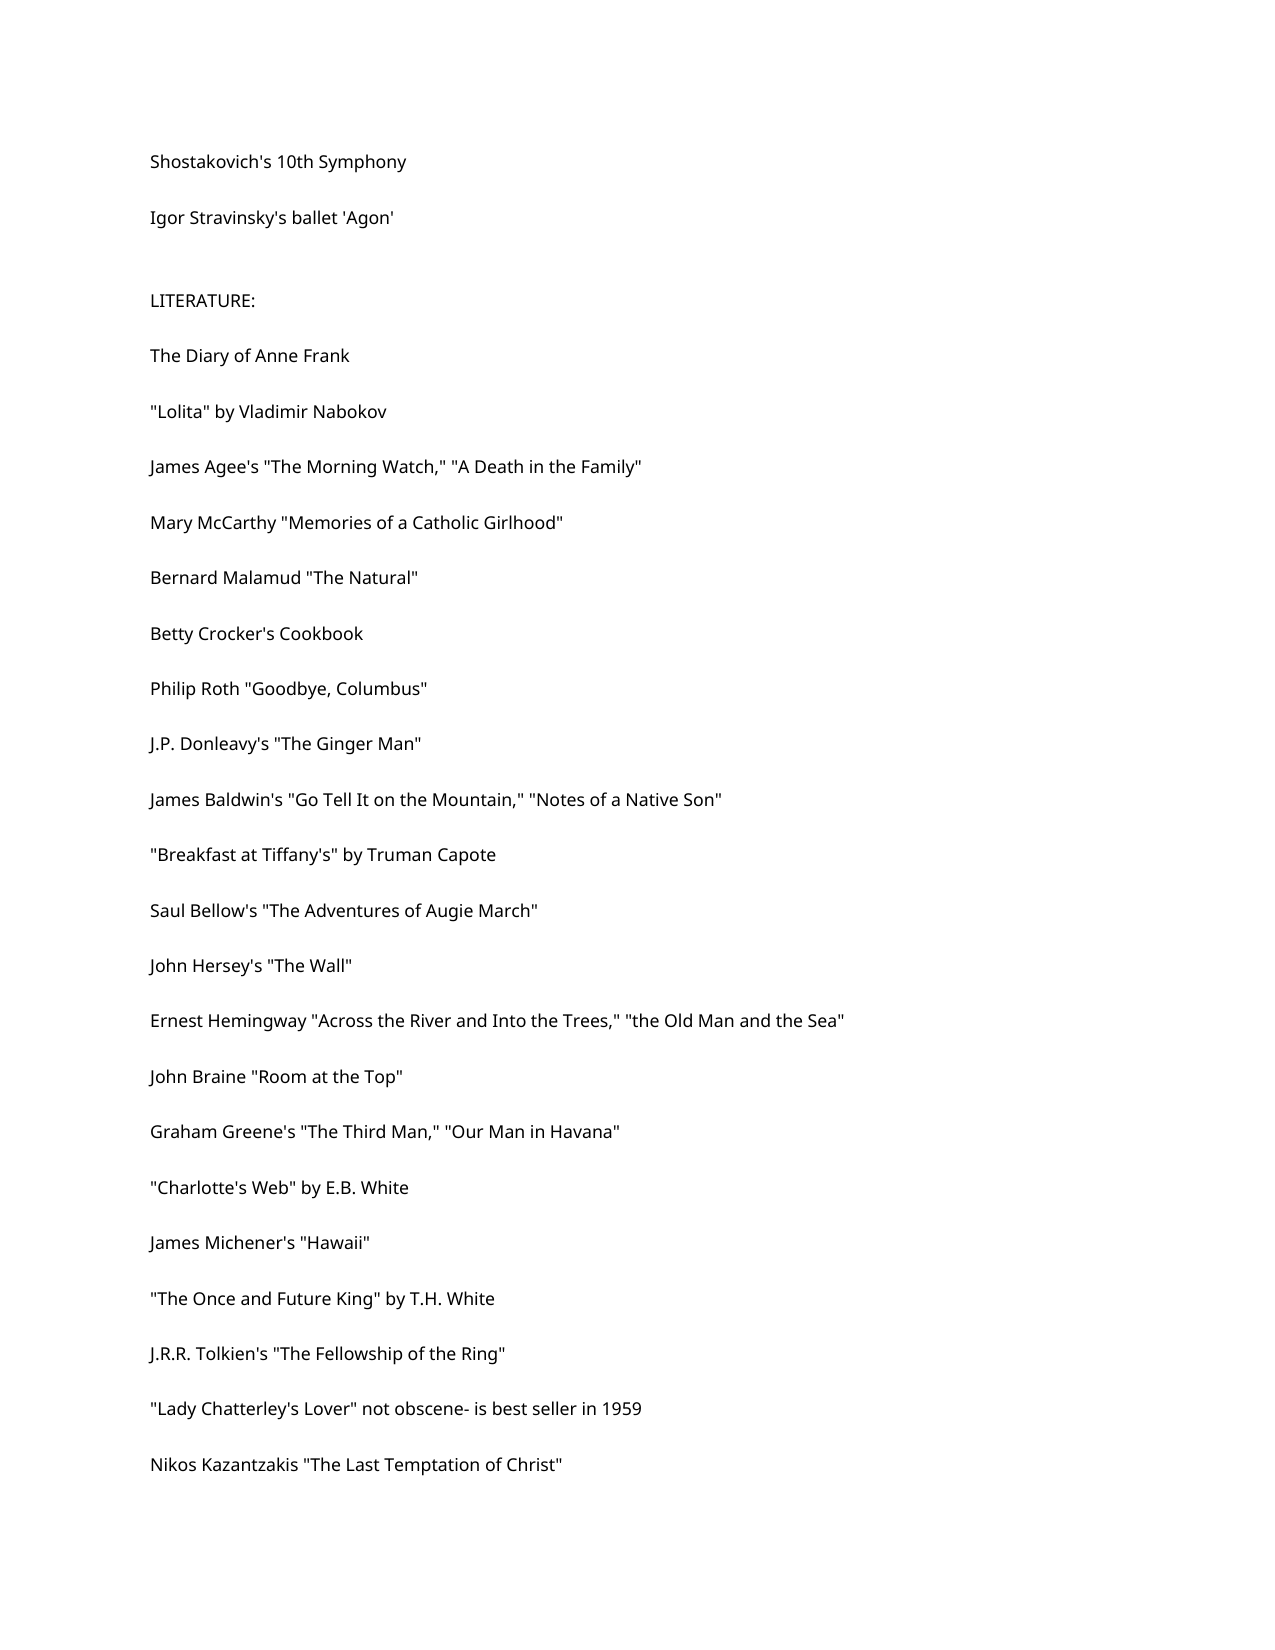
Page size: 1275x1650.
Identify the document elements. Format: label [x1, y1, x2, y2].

text [150, 150, 1125, 1476]
